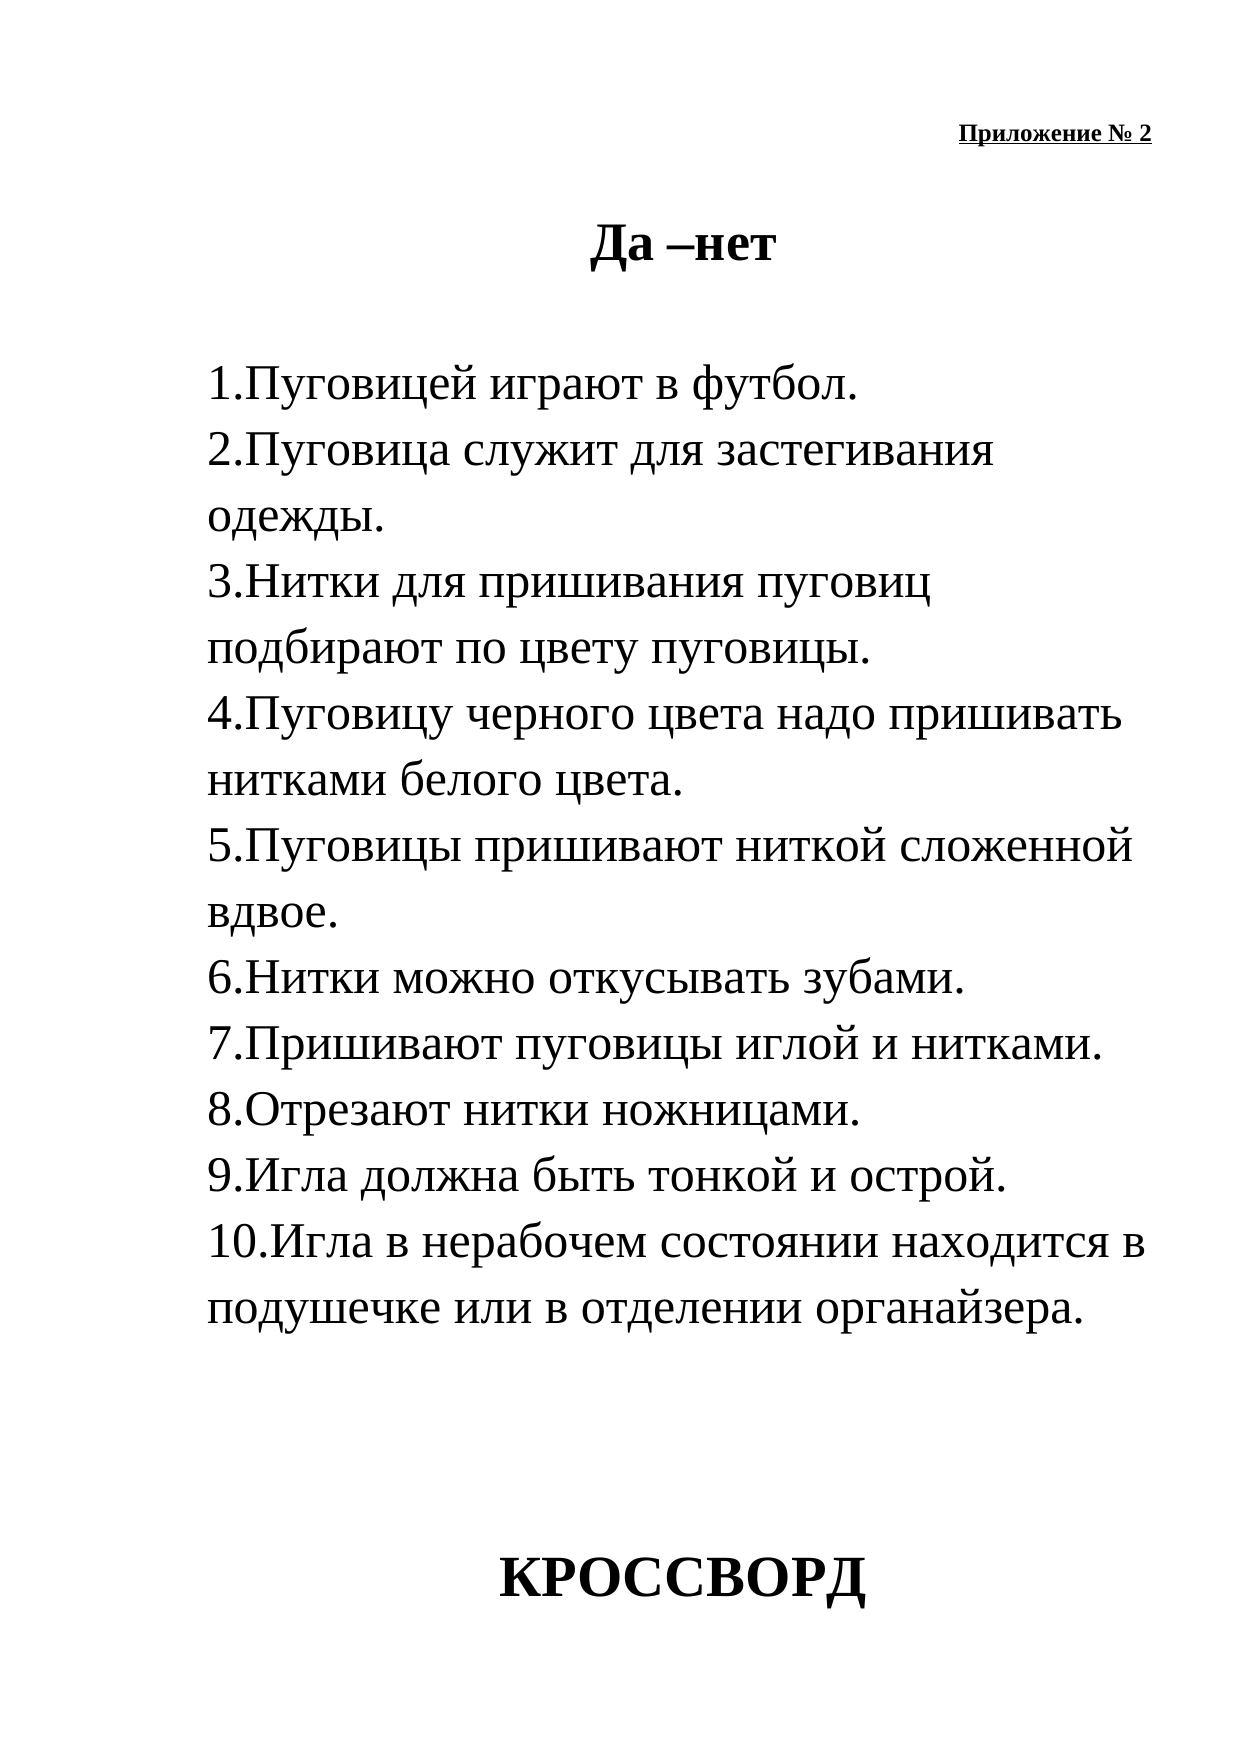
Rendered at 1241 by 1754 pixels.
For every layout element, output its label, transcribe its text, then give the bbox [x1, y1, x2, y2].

text 10.Игла в нерабочем состоянии находится в подушечке или в отделении органайзера. [207, 1211, 1152, 1335]
text 3.Нитки для пришивания пуговиц подбирают по цвету пуговицы. [207, 551, 1152, 674]
text КРОССВОРД [215, 1541, 1152, 1608]
text 5.Пуговицы пришивают ниткой сложенной вдвое. [207, 815, 1152, 938]
text 7.Пришивают пуговицы иглой и нитками. [207, 1013, 1152, 1071]
text 6.Нитки можно откусывать зубами. [207, 947, 1152, 1004]
text 9.Игла должна быть тонкой и острой. [207, 1145, 1152, 1203]
text Да –нет [215, 209, 1152, 272]
text 2.Пуговица служит для застегивания одежды. [207, 419, 1152, 542]
text 1.Пуговицей играют в футбол. [207, 353, 1152, 410]
text 4.Пуговицу черного цвета надо пришивать нитками белого цвета. [207, 683, 1152, 806]
text Приложение № 2 [215, 118, 1152, 147]
text 8.Отрезают нитки ножницами. [207, 1079, 1152, 1137]
